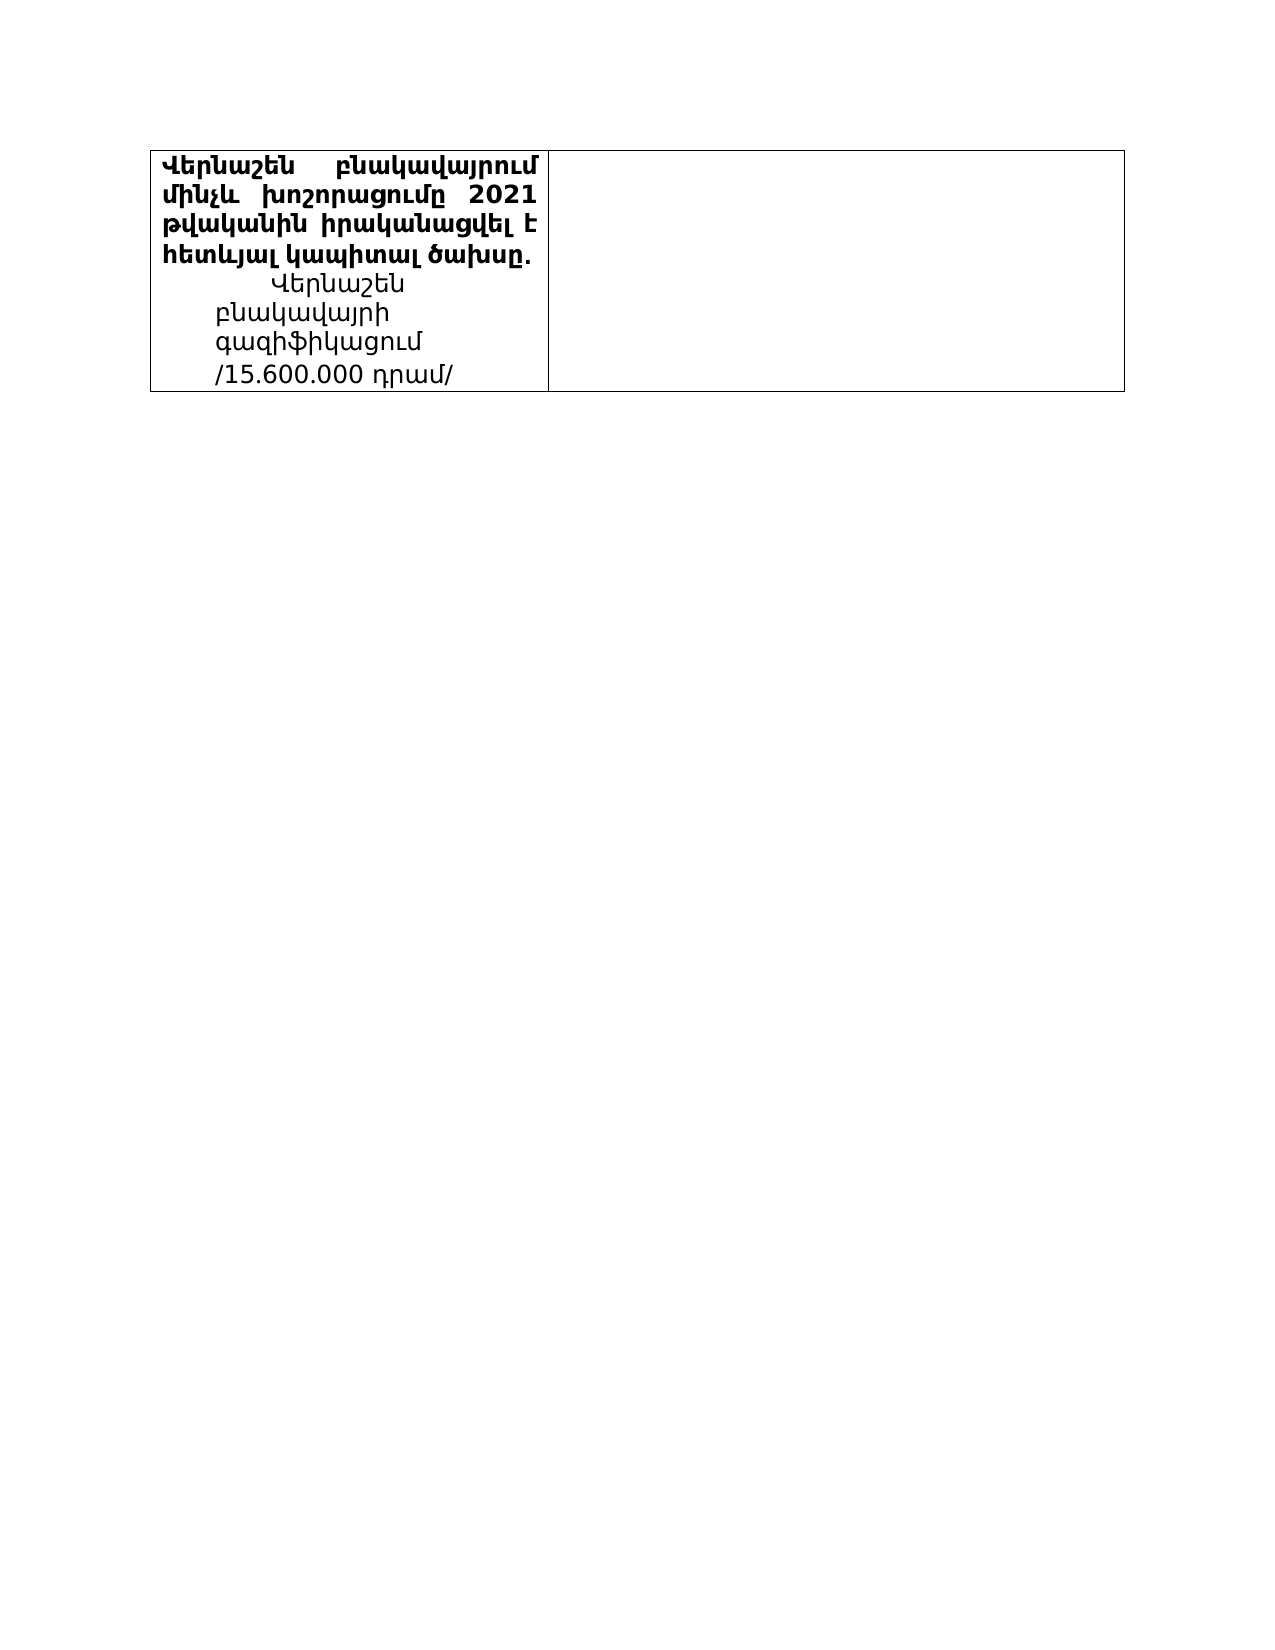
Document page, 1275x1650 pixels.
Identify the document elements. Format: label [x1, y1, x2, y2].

table_cell [151, 151, 548, 391]
table_cell [549, 151, 1124, 391]
